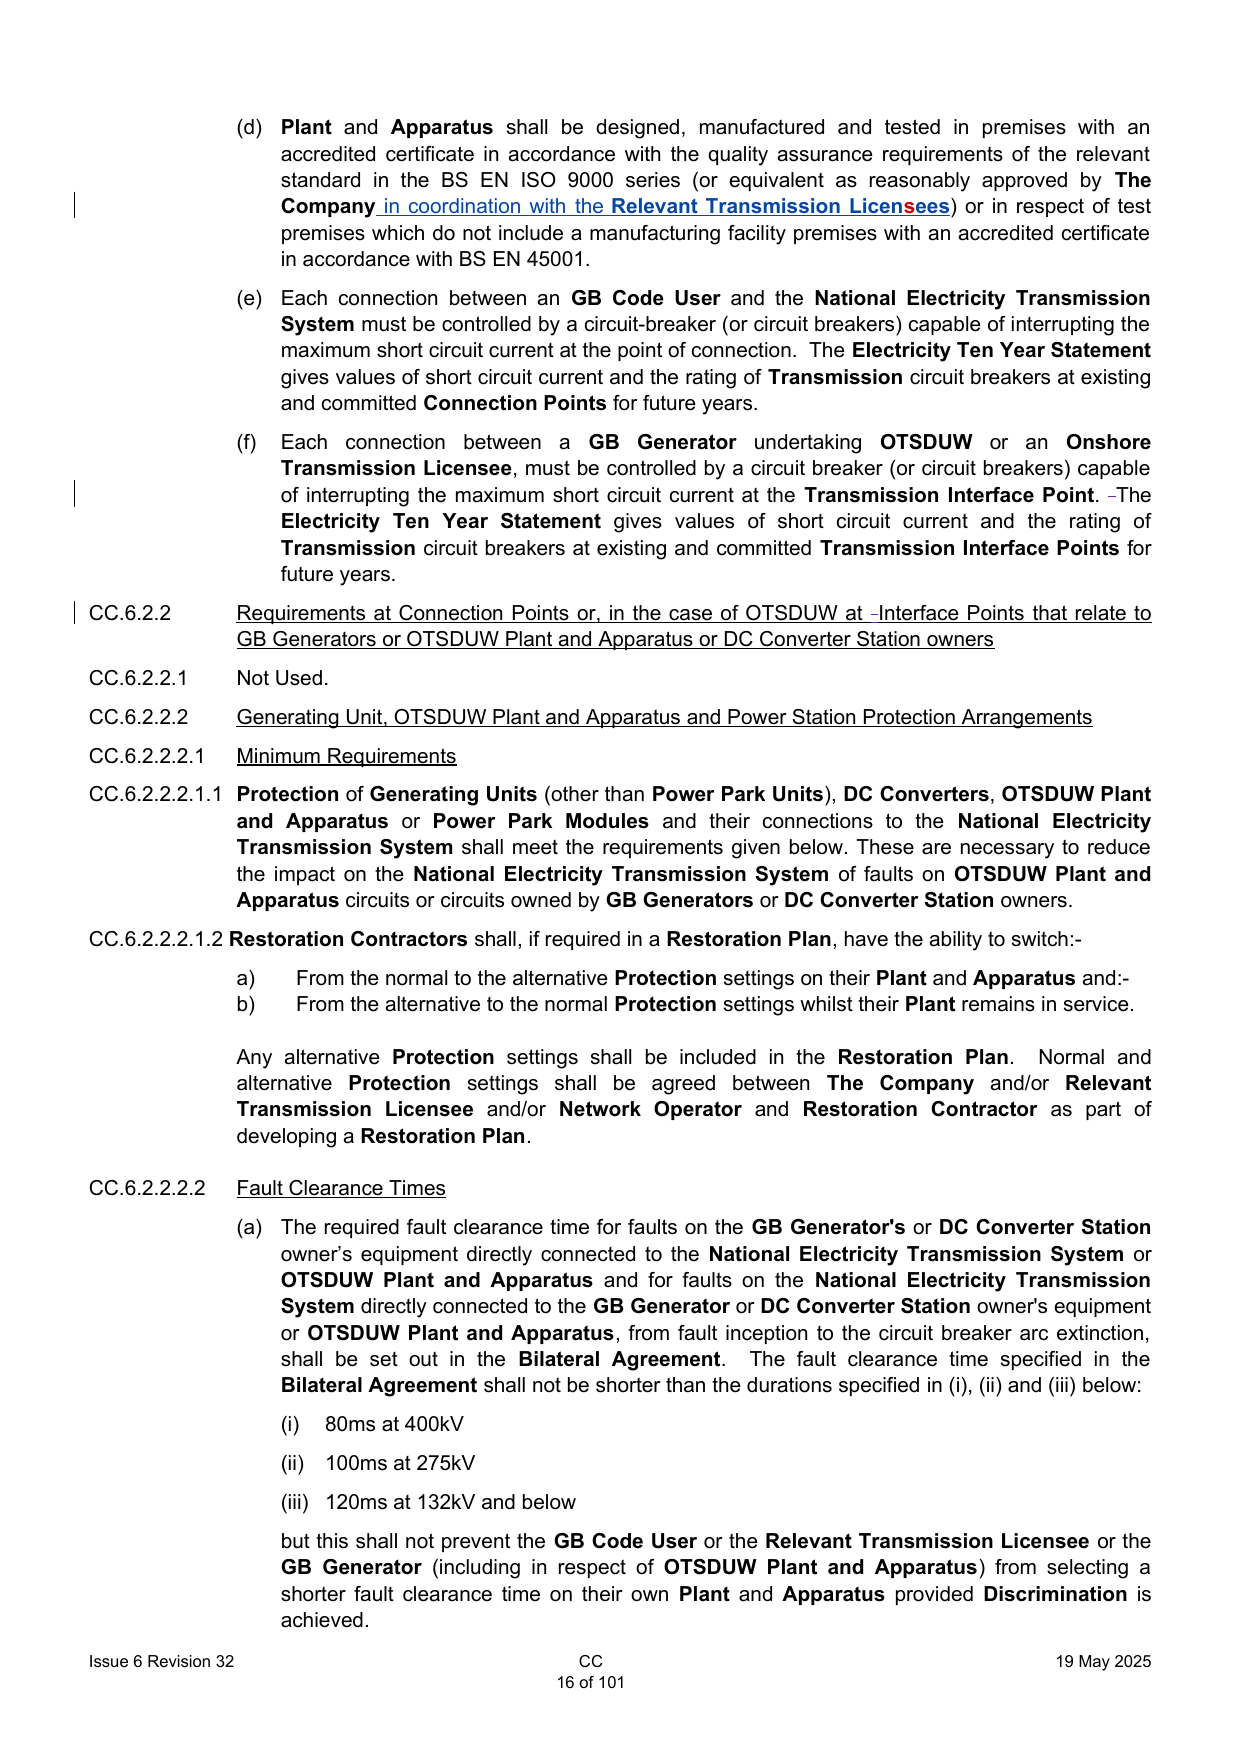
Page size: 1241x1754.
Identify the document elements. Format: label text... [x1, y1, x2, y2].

text CC.6.2.2.2 Generating Unit, OTSDUW Plant and Apparatus and Power Station Protection Arrangements [89, 704, 1152, 728]
text CC.6.2.2.2.2 Fault Clearance Times [89, 1176, 1152, 1200]
text (iii) 120ms at 132kV and below [281, 1490, 1152, 1514]
text (i) 80ms at 400kV [281, 1412, 1152, 1436]
list From the normal to the alternative Protection settings on their Plant and Apparatus and:- [236, 965, 1152, 989]
list From the alternative to the normal Protection settings whilst their Plant remains in service. [236, 992, 1152, 1016]
text Any alternative Protection settings shall be included in the Restoration Plan. Normal and alternative Protection settings shall be agreed between The Company and/or Relevant Transmission Licensee and/or Network Operator and Restoration Contractor as part of developing a Restoration Plan. [236, 1044, 1152, 1147]
text but this shall not prevent the GB Code User or the Relevant Transmission Licensee or the GB Generator (including in respect of OTSDUW Plant and Apparatus) from selecting a shorter fault clearance time on their own Plant and Apparatus provided Discrimination is achieved. [236, 1529, 1152, 1632]
text CC.6.2.2.2.1.2 Restoration Contractors shall, if required in a Restoration Plan, have the ability to switch:- [89, 927, 1152, 951]
text CC.6.2.2 Requirements at Connection Points or, in the case of OTSDUW at Interface Points that relate to GB Generators or OTSDUW Plant and Apparatus or DC Converter Station owners [89, 601, 1152, 651]
text (d) Plant and Apparatus shall be designed, manufactured and tested in premises with an accredited certificate in accordance with the quality assurance requirements of the relevant standard in the BS EN ISO 9000 series (or equivalent as reasonably approved by The Company) or in respect of test premises which do not include a manufacturing facility premises with an accredited certificate in accordance with BS EN 45001. [236, 115, 1152, 271]
text CC.6.2.2.2.1.1 Protection of Generating Units (other than Power Park Units), DC Converters, OTSDUW Plant and Apparatus or Power Park Modules and their connections to the National Electricity Transmission System shall meet the requirements given below. These are necessary to reduce the impact on the National Electricity Transmission System of faults on OTSDUW Plant and Apparatus circuits or circuits owned by GB Generators or DC Converter Station owners. [89, 782, 1152, 912]
text (a) The required fault clearance time for faults on the GB Generator's or DC Converter Station owner’s equipment directly connected to the National Electricity Transmission System or OTSDUW Plant and Apparatus and for faults on the National Electricity Transmission System directly connected to the GB Generator or DC Converter Station owner's equipment or OTSDUW Plant and Apparatus, from fault inception to the circuit breaker arc extinction, shall be set out in the Bilateral Agreement. The fault clearance time specified in the Bilateral Agreement shall not be shorter than the durations specified in (i), (ii) and (iii) below: [236, 1215, 1152, 1397]
text CC.6.2.2.1 Not Used. [89, 666, 1152, 690]
text (e) Each connection between an GB Code User and the National Electricity Transmission System must be controlled by a circuit-breaker (or circuit breakers) capable of interrupting the maximum short circuit current at the point of connection. The Electricity Ten Year Statement gives values of short circuit current and the rating of Transmission circuit breakers at existing and committed Connection Points for future years. [236, 286, 1152, 415]
text CC.6.2.2.2.1 Minimum Requirements [89, 743, 1152, 767]
text (ii) 100ms at 275kV [281, 1451, 1152, 1475]
text (f) Each connection between a GB Generator undertaking OTSDUW or an Onshore Transmission Licensee, must be controlled by a circuit breaker (or circuit breakers) capable of interrupting the maximum short circuit current at the Transmission Interface Point. The Electricity Ten Year Statement gives values of short circuit current and the rating of Transmission circuit breakers at existing and committed Transmission Interface Points for future years. [236, 430, 1152, 586]
